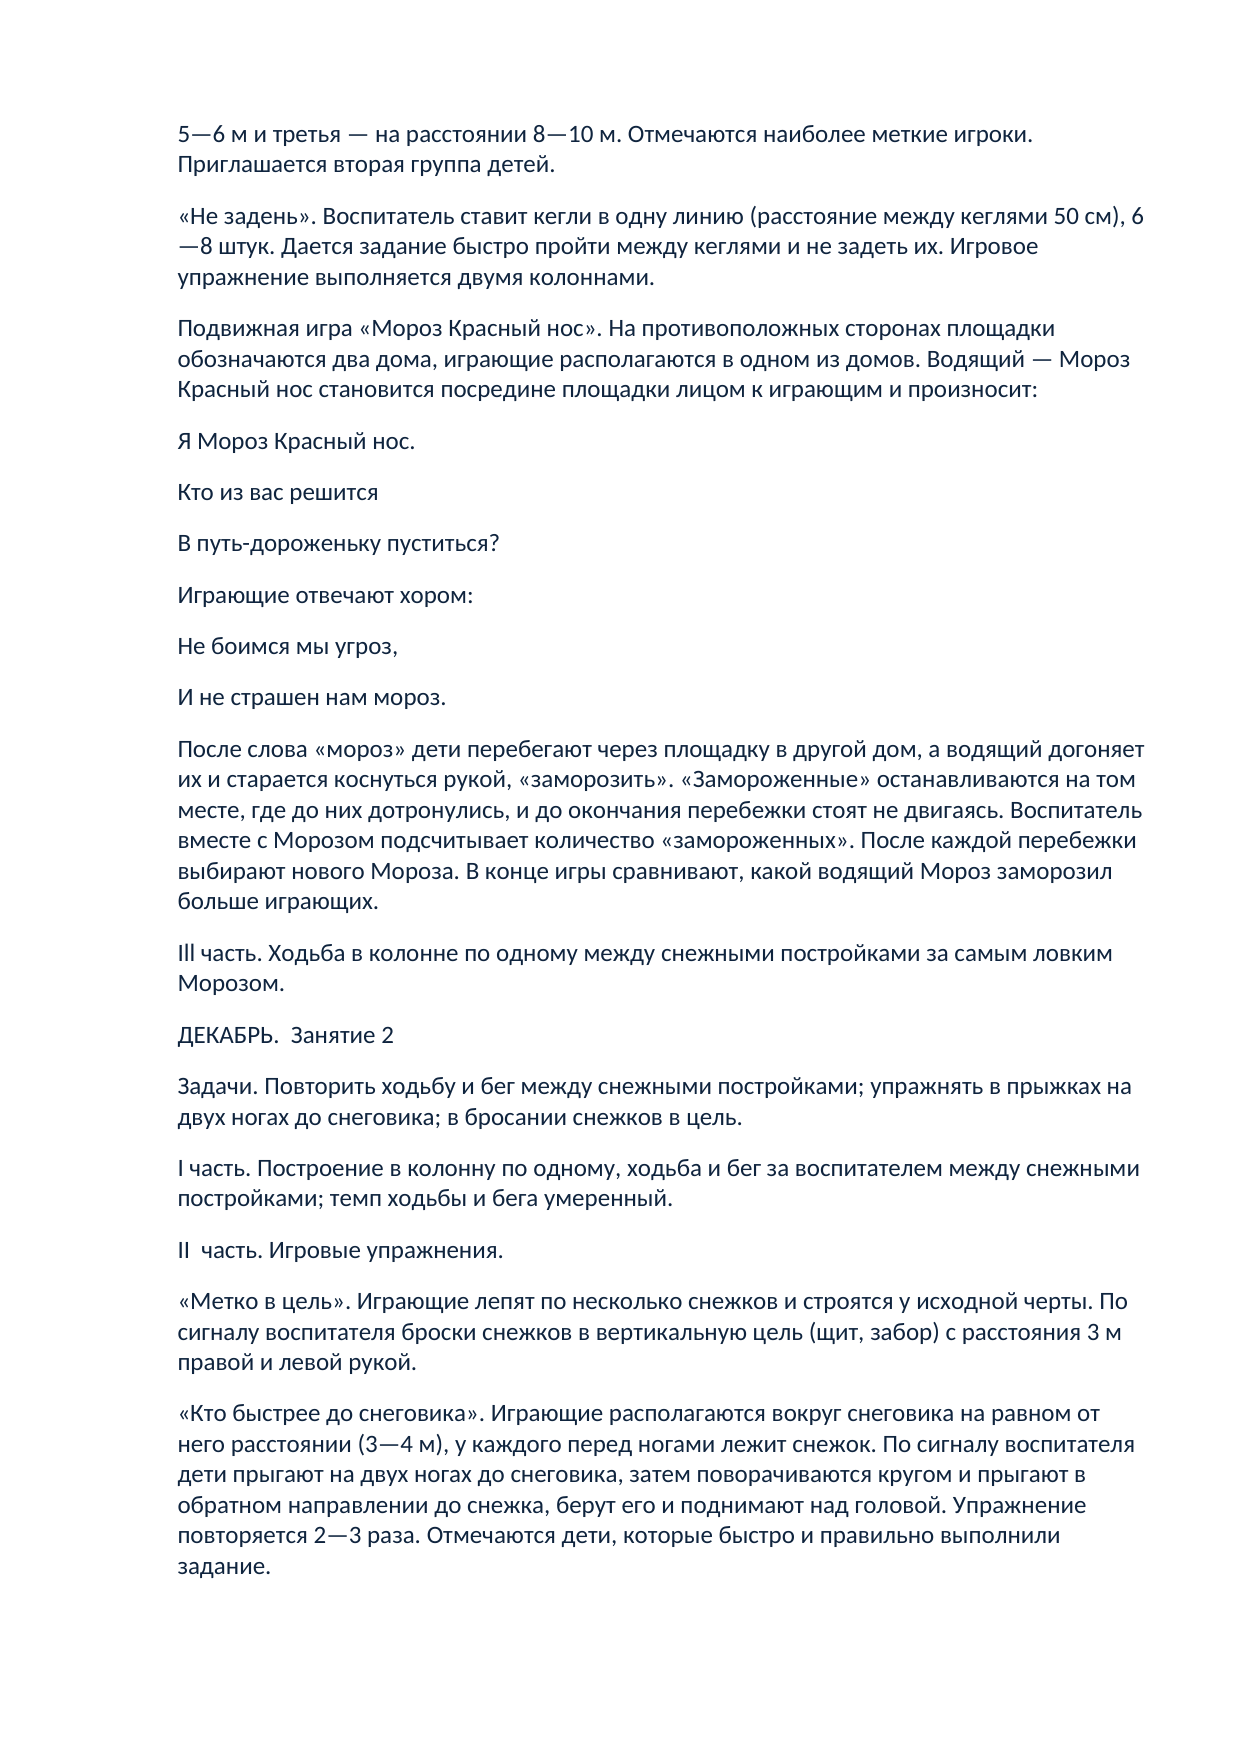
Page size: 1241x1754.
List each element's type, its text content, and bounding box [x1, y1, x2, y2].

text Не боимся мы угроз, [177, 630, 1152, 661]
text В путь-дороженьку пуститься? [177, 527, 1152, 558]
text Играющие отвечают хором: [177, 579, 1152, 609]
text Ill часть. Ходьба в колонне по одному между снежными постройками за самым ловким Морозом. [177, 937, 1152, 998]
text II часть. Игровые упражнения. [177, 1234, 1152, 1264]
text I часть. Построение в колонну по одному, ходьба и бег за воспитателем между снежными постройками; темп ходьбы и бега умеренный. [177, 1152, 1152, 1213]
text После слова «мороз» дети перебегают через площадку в другой дом, а водящий догоняет их и старается коснуться рукой, «заморозить». «Замороженные» останавливаются на том месте, где до них дотронулись, и до окончания перебежки стоят не двигаясь. Воспитатель вместе с Морозом подсчитывает количество «замороженных». После каждой перебежки выбирают нового Мороза. В конце игры сравнивают, какой водящий Мороз заморозил больше играющих. [177, 733, 1152, 916]
text «Кто быстрее до снеговика». Играющие располагаются вокруг снеговика на равном от него расстоянии (3—4 м), у каждого перед ногами лежит снежок. По сигналу воспитателя дети прыгают на двух ногах до снеговика, затем поворачиваются кругом и прыгают в обратном направлении до снежка, берут его и поднимают над головой. Упражнение повторяется 2—3 раза. Отмечаются дети, которые быстро и правильно выполнили задание. [177, 1398, 1152, 1581]
text «Не задень». Воспитатель ставит кегли в одну линию (расстояние между кеглями 50 см), 6—8 штук. Дается задание быстро пройти между кеглями и не задеть их. Игровое упражнение выполняется двумя колоннами. [177, 200, 1152, 292]
text Кто из вас решится [177, 476, 1152, 507]
text Я Мороз Красный нос. [177, 425, 1152, 455]
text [177, 118, 1152, 179]
text И не страшен нам мороз. [177, 682, 1152, 712]
text ДЕКАБРЬ. Занятие 2 [177, 1019, 1152, 1049]
text Подвижная игра «Мороз Красный нос». На противоположных сторонах площадки обозначаются два дома, играющие располагаются в одном из домов. Водящий — Мороз Красный нос становится посредине площадки лицом к играющим и произносит: [177, 312, 1152, 404]
text Задачи. Повторить ходьбу и бег между снежными постройками; упражнять в прыжках на двух ногах до снеговика; в бросании снежков в цель. [177, 1070, 1152, 1131]
text «Метко в цель». Играющие лепят по несколько снежков и строятся у исходной черты. По сигналу воспитателя броски снежков в вертикальную цель (щит, забор) с расстояния 3 м правой и левой рукой. [177, 1285, 1152, 1377]
